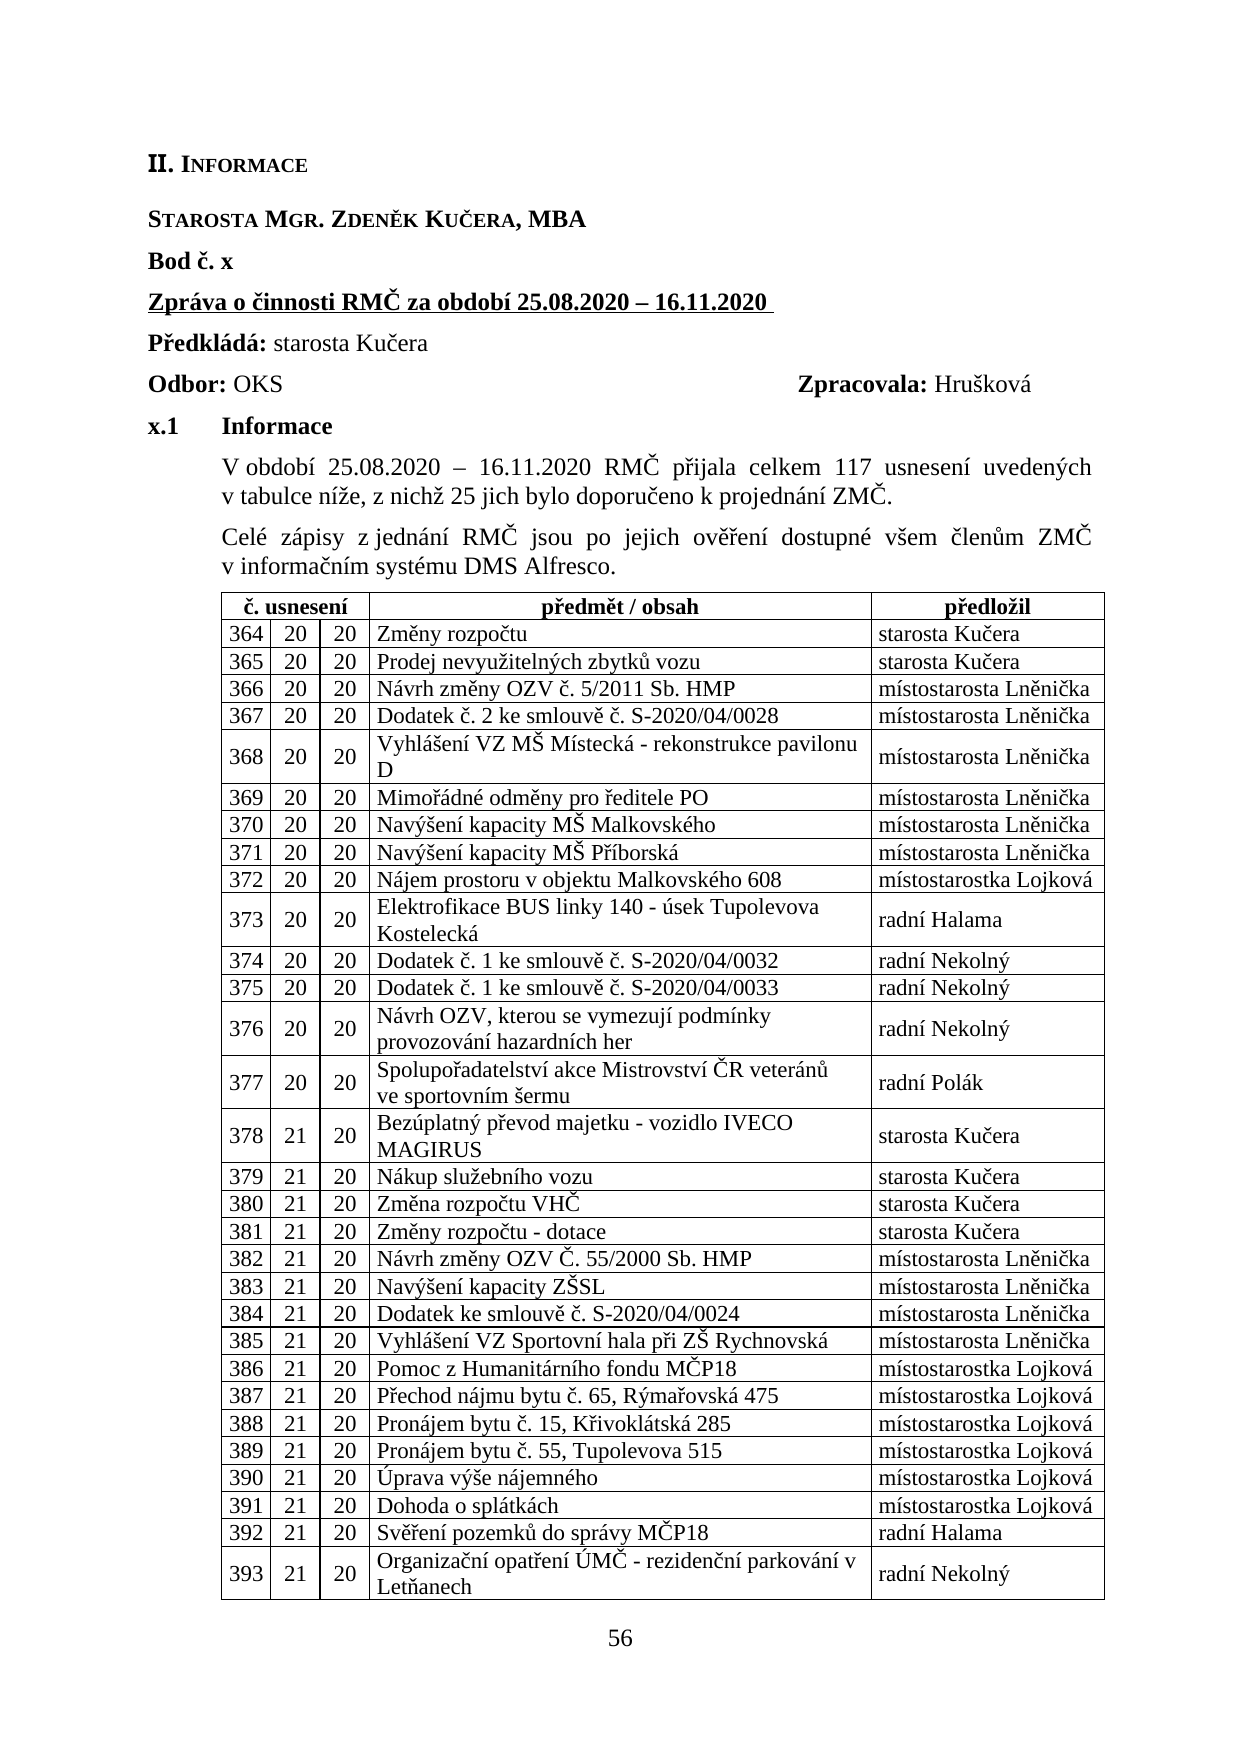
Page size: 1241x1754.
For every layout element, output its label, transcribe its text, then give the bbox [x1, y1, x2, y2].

table_cell 378 [222, 1109, 270, 1162]
table_cell místostarostka Lojková [872, 1465, 1104, 1491]
table_cell 386 [222, 1355, 270, 1381]
table_cell 21 [271, 1273, 319, 1299]
table_header předmět / obsah [370, 593, 871, 619]
table_cell 20 [271, 893, 319, 946]
table_cell 20 [321, 1273, 369, 1299]
table_cell Prodej nevyužitelných zbytků vozu [370, 648, 871, 674]
table_cell 20 [321, 893, 369, 946]
table_cell 20 [321, 1355, 369, 1381]
table_cell 21 [271, 1328, 319, 1354]
table_cell Změna rozpočtu VHČ [370, 1191, 871, 1217]
table_cell místostarosta Lněnička [872, 1245, 1104, 1272]
table_cell Navýšení kapacity MŠ Příborská [370, 839, 871, 865]
table_cell 20 [321, 1218, 369, 1244]
table_cell Organizační opatření ÚMČ - rezidenční parkování v Letňanech [370, 1547, 871, 1599]
table_cell 20 [321, 1002, 369, 1054]
table_cell 21 [271, 1355, 319, 1381]
table_cell místostarosta Lněnička [872, 1300, 1104, 1326]
table_cell Bezúplatný převod majetku - vozidlo IVECO MAGIRUS [370, 1109, 871, 1162]
table_cell 20 [321, 1109, 369, 1162]
table_cell 20 [321, 784, 369, 810]
table_cell radní Nekolný [872, 1547, 1104, 1599]
table_cell 20 [321, 1437, 369, 1463]
table_cell radní Halama [872, 893, 1104, 946]
table_cell 21 [271, 1519, 319, 1546]
table_cell 385 [222, 1328, 270, 1354]
table_cell 372 [222, 866, 270, 892]
table_cell Pronájem bytu č. 55, Tupolevova 515 [370, 1437, 871, 1463]
table_cell radní Halama [872, 1519, 1104, 1546]
table_cell Pomoc z Humanitárního fondu MČP18 [370, 1355, 871, 1381]
table_cell 21 [271, 1163, 319, 1189]
table_cell 391 [222, 1492, 270, 1518]
table_cell 20 [321, 1300, 369, 1326]
table_cell místostarostka Lojková [872, 1382, 1104, 1409]
table_cell 376 [222, 1002, 270, 1054]
table_cell místostarosta Lněnička [872, 784, 1104, 810]
table_cell místostarosta Lněnička [872, 811, 1104, 837]
text II. Informace [148, 145, 1093, 179]
table_cell 370 [222, 811, 270, 837]
table_cell 20 [321, 1492, 369, 1518]
table_cell 20 [271, 648, 319, 674]
table_header předložil [872, 593, 1104, 619]
table_cell 381 [222, 1218, 270, 1244]
table_cell Vyhlášení VZ Sportovní hala při ZŠ Rychnovská [370, 1328, 871, 1354]
table_cell místostarostka Lojková [872, 866, 1104, 892]
subtitle Bod č. x [148, 246, 1093, 274]
table_cell 20 [271, 730, 319, 783]
table_cell Změny rozpočtu - dotace [370, 1218, 871, 1244]
table_cell 383 [222, 1273, 270, 1299]
table_cell radní Nekolný [872, 1002, 1104, 1054]
table_cell starosta Kučera [872, 1163, 1104, 1189]
table_cell 20 [271, 784, 319, 810]
table_cell místostarostka Lojková [872, 1410, 1104, 1436]
table_cell 20 [321, 811, 369, 837]
table_cell 382 [222, 1245, 270, 1272]
table_cell 20 [271, 675, 319, 702]
table_cell 384 [222, 1300, 270, 1326]
table_cell 20 [271, 620, 319, 647]
table_cell Návrh změny OZV č. 5/2011 Sb. HMP [370, 675, 871, 702]
table_cell 20 [271, 811, 319, 837]
table_cell 21 [271, 1191, 319, 1217]
table_cell 366 [222, 675, 270, 702]
table_cell 20 [271, 839, 319, 865]
table_cell 20 [321, 839, 369, 865]
table_cell Návrh OZV, kterou se vymezují podmínky provozování hazardních her [370, 1002, 871, 1054]
table_cell radní Nekolný [872, 975, 1104, 1001]
table_cell Úprava výše nájemného [370, 1465, 871, 1491]
table_cell Svěření pozemků do správy MČP18 [370, 1519, 871, 1546]
table_cell 20 [321, 975, 369, 1001]
table_cell 20 [321, 1191, 369, 1217]
table_cell 21 [271, 1492, 319, 1518]
table_cell 374 [222, 947, 270, 973]
table_cell 20 [271, 1002, 319, 1054]
table_cell 368 [222, 730, 270, 783]
table_cell 365 [222, 648, 270, 674]
table_cell radní Polák [872, 1056, 1104, 1108]
table_cell 21 [271, 1300, 319, 1326]
table_cell 20 [321, 648, 369, 674]
table_cell 20 [321, 1056, 369, 1108]
table_cell Navýšení kapacity MŠ Malkovského [370, 811, 871, 837]
table_cell Pronájem bytu č. 15, Křivoklátská 285 [370, 1410, 871, 1436]
table_cell starosta Kučera [872, 1191, 1104, 1217]
text Odbor: OKS Zpracovala: Hrušková [148, 369, 1093, 398]
table_cell 20 [321, 675, 369, 702]
table_cell 20 [321, 1519, 369, 1546]
table_cell Spolupořadatelství akce Mistrovství ČR veteránů ve sportovním šermu [370, 1056, 871, 1108]
table_cell Dodatek č. 1 ke smlouvě č. S-2020/04/0032 [370, 947, 871, 973]
subtitle Zpráva o činnosti RMČ za období 25.08.2020 – 16.11.2020 [148, 287, 1093, 316]
table_cell 20 [271, 947, 319, 973]
table_cell Změny rozpočtu [370, 620, 871, 647]
table_cell 369 [222, 784, 270, 810]
text Starosta Mgr. Zdeněk Kučera, MBA [148, 204, 1093, 233]
table_cell Návrh změny OZV Č. 55/2000 Sb. HMP [370, 1245, 871, 1272]
text V období 25.08.2020 – 16.11.2020 RMČ přijala celkem 117 usnesení uvedených v tabulce níže, z nichž 25 jich bylo doporučeno k projednání ZMČ. [221, 452, 1093, 509]
table_cell Mimořádné odměny pro ředitele PO [370, 784, 871, 810]
table_cell místostarosta Lněnička [872, 1273, 1104, 1299]
table_cell 21 [271, 1465, 319, 1491]
table_cell 389 [222, 1437, 270, 1463]
table_cell 373 [222, 893, 270, 946]
table_cell 20 [321, 1382, 369, 1409]
table_cell Dodatek ke smlouvě č. S-2020/04/0024 [370, 1300, 871, 1326]
table_cell Dohoda o splátkách [370, 1492, 871, 1518]
table_cell 20 [321, 620, 369, 647]
table_cell Elektrofikace BUS linky 140 - úsek Tupolevova Kostelecká [370, 893, 871, 946]
table_cell Dodatek č. 1 ke smlouvě č. S-2020/04/0033 [370, 975, 871, 1001]
table_cell 20 [271, 1056, 319, 1108]
table_cell Navýšení kapacity ZŠSL [370, 1273, 871, 1299]
table_cell radní Nekolný [872, 947, 1104, 973]
table_cell místostarostka Lojková [872, 1355, 1104, 1381]
table_header č. usnesení [222, 593, 369, 619]
table_cell místostarostka Lojková [872, 1492, 1104, 1518]
table_cell místostarosta Lněnička [872, 675, 1104, 702]
table_cell místostarosta Lněnička [872, 730, 1104, 783]
table_cell 20 [321, 1328, 369, 1354]
text Předkládá: starosta Kučera [148, 328, 1093, 357]
table_cell místostarosta Lněnička [872, 839, 1104, 865]
table_cell místostarosta Lněnička [872, 1328, 1104, 1354]
table_cell 375 [222, 975, 270, 1001]
table_cell 20 [321, 1410, 369, 1436]
table_cell starosta Kučera [872, 620, 1104, 647]
table_cell 392 [222, 1519, 270, 1546]
text Celé zápisy z jednání RMČ jsou po jejich ověření dostupné všem členům ZMČ v informačním systému DMS Alfresco. [221, 522, 1093, 579]
table_cell 21 [271, 1109, 319, 1162]
table_cell 371 [222, 839, 270, 865]
table_cell 20 [321, 866, 369, 892]
table_cell 388 [222, 1410, 270, 1436]
table_cell Nákup služebního vozu [370, 1163, 871, 1189]
table_cell Dodatek č. 2 ke smlouvě č. S-2020/04/0028 [370, 703, 871, 729]
table_cell místostarostka Lojková [872, 1437, 1104, 1463]
table_cell 20 [321, 947, 369, 973]
table_cell 21 [271, 1245, 319, 1272]
table_cell 21 [271, 1218, 319, 1244]
table_cell 379 [222, 1163, 270, 1189]
text x.1 Informace [148, 411, 1093, 439]
table_cell 20 [321, 1465, 369, 1491]
table_cell starosta Kučera [872, 1218, 1104, 1244]
table_cell 20 [321, 730, 369, 783]
table_cell 367 [222, 703, 270, 729]
table_cell 21 [271, 1437, 319, 1463]
table_cell 387 [222, 1382, 270, 1409]
table_cell 377 [222, 1056, 270, 1108]
table_cell 364 [222, 620, 270, 647]
table_cell místostarosta Lněnička [872, 703, 1104, 729]
table_cell 20 [271, 975, 319, 1001]
table_cell 21 [271, 1382, 319, 1409]
table_cell starosta Kučera [872, 648, 1104, 674]
table_cell Vyhlášení VZ MŠ Místecká - rekonstrukce pavilonu D [370, 730, 871, 783]
table_cell Nájem prostoru v objektu Malkovského 608 [370, 866, 871, 892]
table_cell 20 [271, 866, 319, 892]
table_cell 393 [222, 1547, 270, 1599]
table_cell 21 [271, 1410, 319, 1436]
table_cell 20 [321, 1245, 369, 1272]
table_cell 20 [321, 1163, 369, 1189]
table_cell starosta Kučera [872, 1109, 1104, 1162]
table_cell 20 [271, 703, 319, 729]
table_cell 20 [321, 1547, 369, 1599]
table_cell 380 [222, 1191, 270, 1217]
table_cell 21 [271, 1547, 319, 1599]
table_cell 390 [222, 1465, 270, 1491]
table_cell Přechod nájmu bytu č. 65, Rýmařovská 475 [370, 1382, 871, 1409]
table_cell 20 [321, 703, 369, 729]
